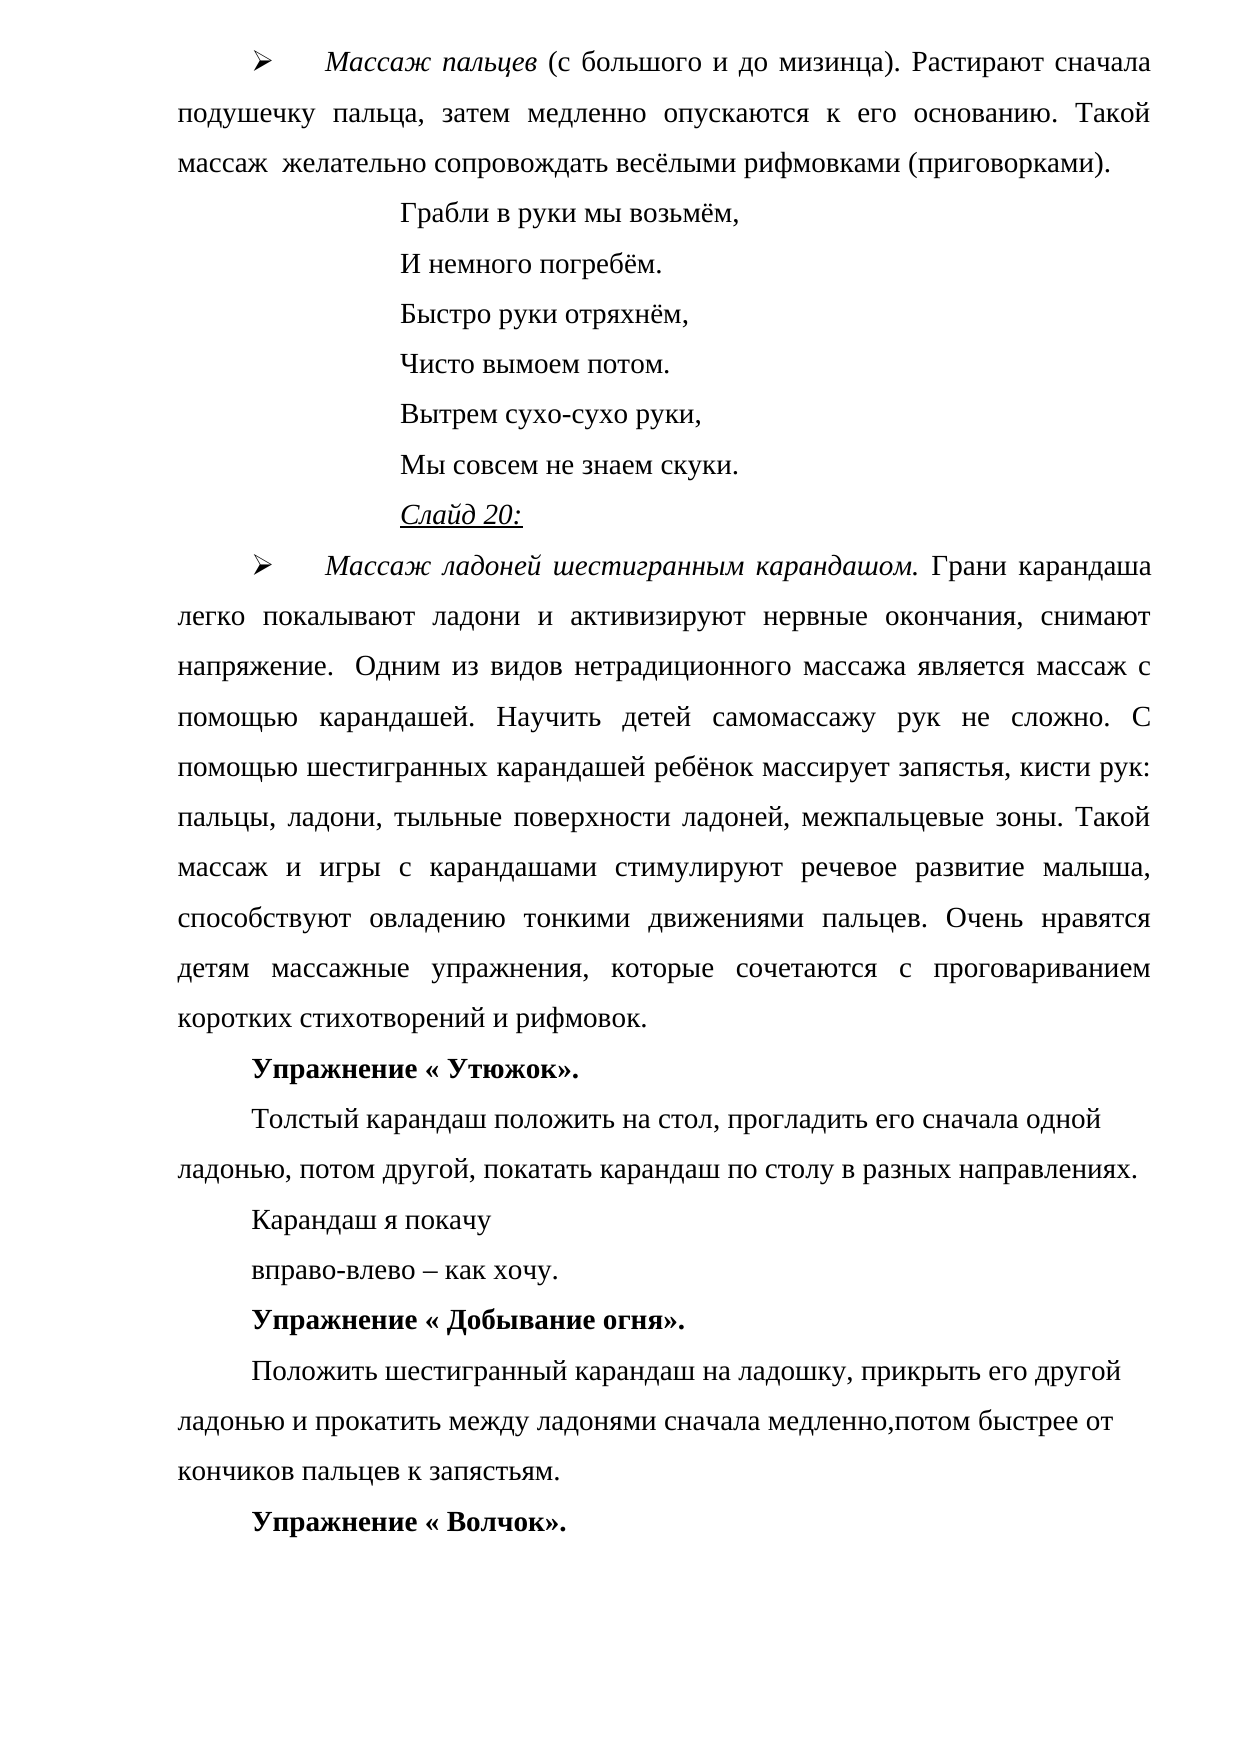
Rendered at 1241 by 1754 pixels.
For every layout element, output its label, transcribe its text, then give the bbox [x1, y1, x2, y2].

text Толстый карандаш положить на стол, прогладить его сначала одной ладонью, потом другой, покатать карандаш по столу в разных направлениях. [177, 1101, 1152, 1185]
text Быстро руки отряхнём, [326, 296, 1152, 329]
text Положить шестигранный карандаш на ладошку, прикрыть его другой ладонью и прокатить между ладонями сначала медленно,потом быстрее от кончиков пальцев к запястьям. [177, 1353, 1152, 1487]
text Грабли в руки мы возьмём, [326, 195, 1152, 229]
text Слайд 20: [326, 497, 1152, 531]
list Массаж пальцев (с большого и до мизинца). Растирают сначала подушечку пальца, затем медленно опускаются к его основанию. Такой массаж желательно сопровождать весёлыми рифмовками (приговорками). [177, 44, 1152, 179]
text Чисто вымоем потом. [326, 346, 1152, 380]
list Массаж ладоней шестигранным карандашом. Грани карандаша легко покалывают ладони и активизируют нервные окончания, снимают напряжение. Одним из видов нетрадиционного массажа является массаж с помощью карандашей. Научить детей самомассажу рук не сложно. С помощью шестигранных карандашей ребёнок массирует запястья, кисти рук: пальцы, ладони, тыльные поверхности ладоней, межпальцевые зоны. Такой массаж и игры с карандашами стимулируют речевое развитие малыша, способствуют овладению тонкими движениями пальцев. Очень нравятся детям массажные упражнения, которые сочетаются с проговариванием коротких стихотворений и рифмовок. [177, 548, 1152, 1034]
text И немного погребём. [326, 246, 1152, 279]
text Упражнение « Добывание огня». [177, 1302, 1152, 1336]
text Упражнение « Утюжок». [177, 1051, 1152, 1084]
text вправо-влево – как хочу. [177, 1252, 1152, 1286]
text Вытрем сухо-сухо руки, [326, 397, 1152, 430]
text Карандаш я покачу [177, 1202, 1152, 1235]
text Упражнение « Волчок». [177, 1504, 1152, 1537]
text Мы совсем не знаем скуки. [326, 447, 1152, 481]
